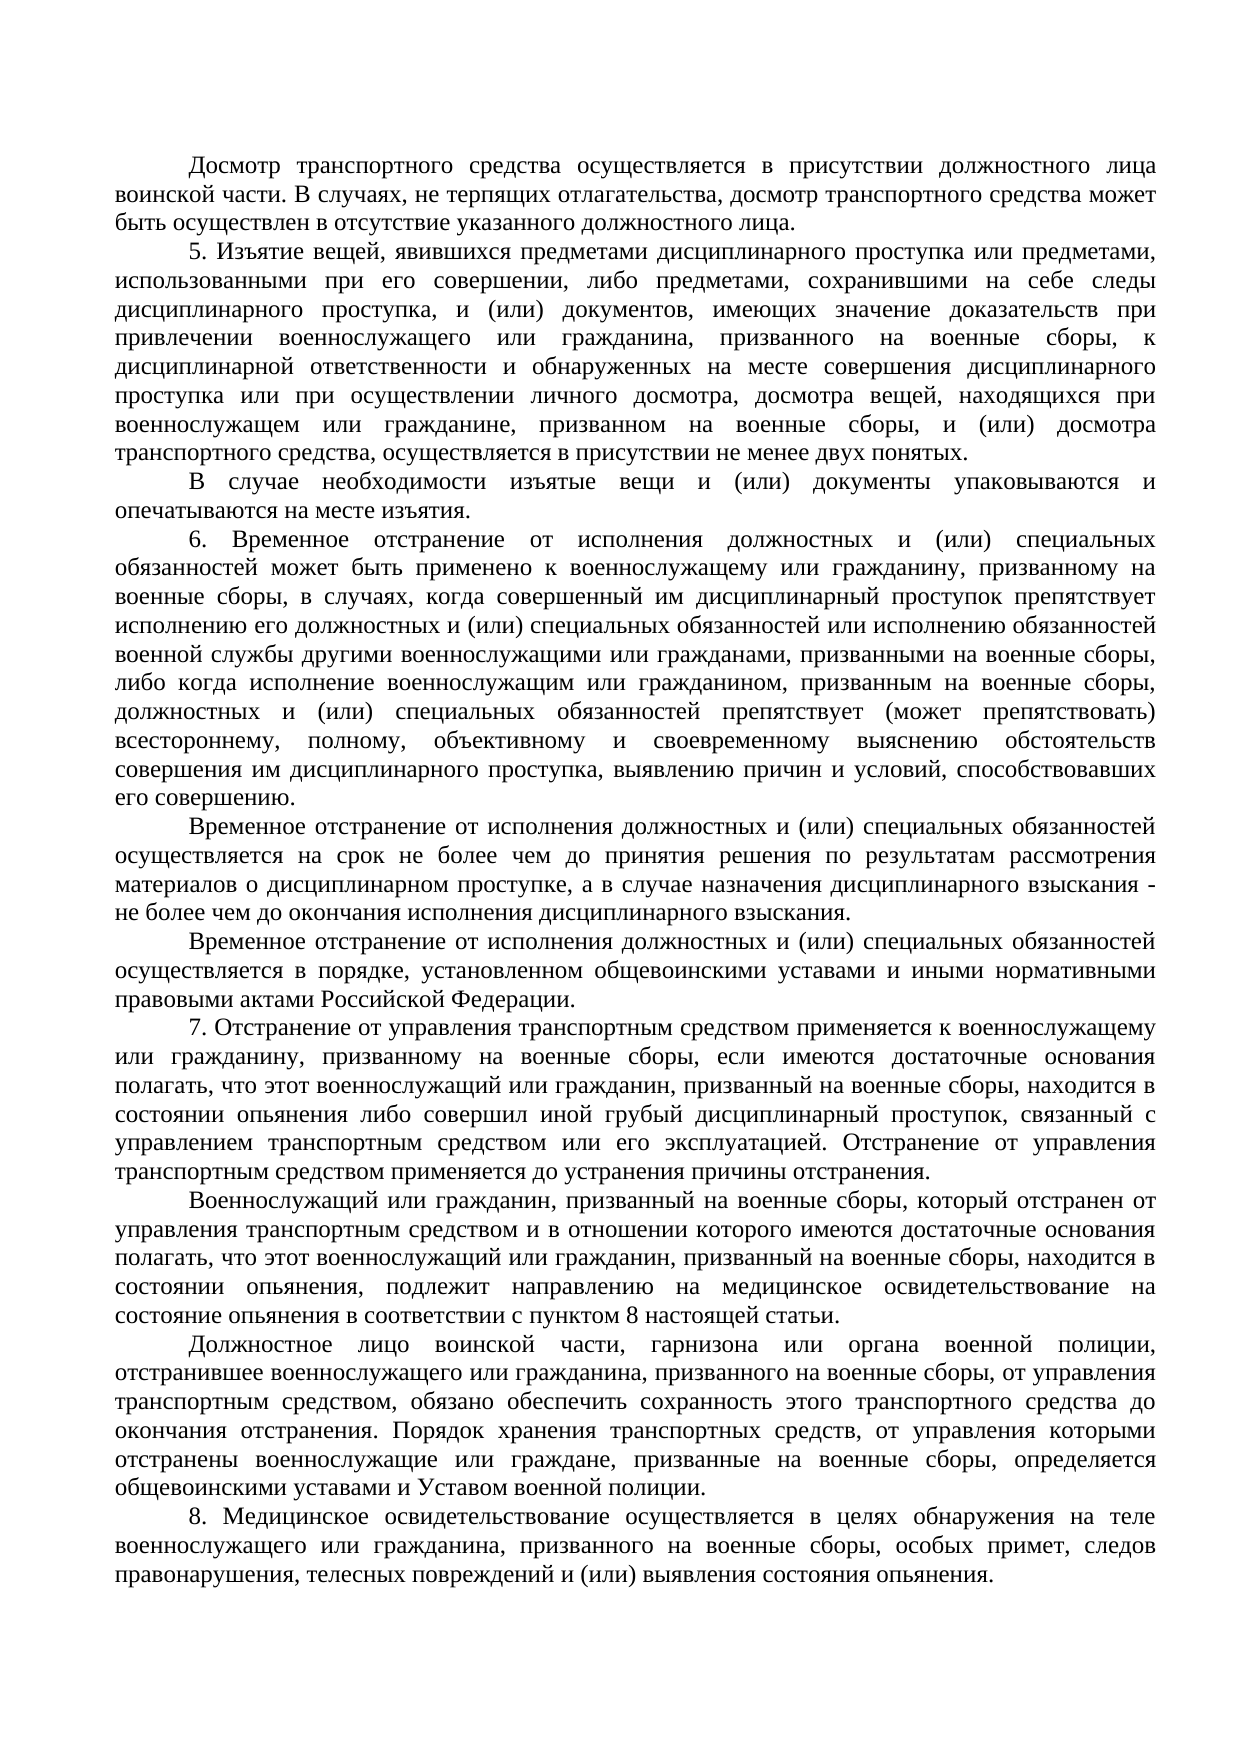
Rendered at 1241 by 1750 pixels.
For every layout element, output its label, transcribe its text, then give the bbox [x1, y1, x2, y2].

text Временное отстранение от исполнения должностных и (или) специальных обязанностей осуществляется в порядке, установленном общевоинскими уставами и иными нормативными правовыми актами Российской Федерации. [114, 926, 1157, 1012]
text Досмотр транспортного средства осуществляется в присутствии должностного лица воинской части. В случаях, не терпящих отлагательства, досмотр транспортного средства может быть осуществлен в отсутствие указанного должностного лица. [114, 150, 1157, 236]
text Должностное лицо воинской части, гарнизона или органа военной полиции, отстранившее военнослужащего или гражданина, призванного на военные сборы, от управления транспортным средством, обязано обеспечить сохранность этого транспортного средства до окончания отстранения. Порядок хранения транспортных средств, от управления которыми отстранены военнослужащие или граждане, призванные на военные сборы, определяется общевоинскими уставами и Уставом военной полиции. [114, 1329, 1157, 1501]
text 5. Изъятие вещей, явившихся предметами дисциплинарного проступка или предметами, использованными при его совершении, либо предметами, сохранившими на себе следы дисциплинарного проступка, и (или) документов, имеющих значение доказательств при привлечении военнослужащего или гражданина, призванного на военные сборы, к дисциплинарной ответственности и обнаруженных на месте совершения дисциплинарного проступка или при осуществлении личного досмотра, досмотра вещей, находящихся при военнослужащем или гражданине, призванном на военные сборы, и (или) досмотра транспортного средства, осуществляется в присутствии не менее двух понятых. [114, 236, 1157, 466]
text 8. Медицинское освидетельствование осуществляется в целях обнаружения на теле военнослужащего или гражданина, призванного на военные сборы, особых примет, следов правонарушения, телесных повреждений и (или) выявления состояния опьянения. [114, 1501, 1157, 1587]
text 7. Отстранение от управления транспортным средством применяется к военнослужащему или гражданину, призванному на военные сборы, если имеются достаточные основания полагать, что этот военнослужащий или гражданин, призванный на военные сборы, находится в состоянии опьянения либо совершил иной грубый дисциплинарный проступок, связанный с управлением транспортным средством или его эксплуатацией. Отстранение от управления транспортным средством применяется до устранения причины отстранения. [114, 1012, 1157, 1185]
text Военнослужащий или гражданин, призванный на военные сборы, который отстранен от управления транспортным средством и в отношении которого имеются достаточные основания полагать, что этот военнослужащий или гражданин, призванный на военные сборы, находится в состоянии опьянения, подлежит направлению на медицинское освидетельствование на состояние опьянения в соответствии с пунктом 8 настоящей статьи. [114, 1185, 1157, 1329]
text Временное отстранение от исполнения должностных и (или) специальных обязанностей осуществляется на срок не более чем до принятия решения по результатам рассмотрения материалов о дисциплинарном проступке, а в случае назначения дисциплинарного взыскания - не более чем до окончания исполнения дисциплинарного взыскания. [114, 811, 1157, 926]
text В случае необходимости изъятые вещи и (или) документы упаковываются и опечатываются на месте изъятия. [114, 466, 1157, 524]
text 6. Временное отстранение от исполнения должностных и (или) специальных обязанностей может быть применено к военнослужащему или гражданину, призванному на военные сборы, в случаях, когда совершенный им дисциплинарный проступок препятствует исполнению его должностных и (или) специальных обязанностей или исполнению обязанностей военной службы другими военнослужащими или гражданами, призванными на военные сборы, либо когда исполнение военнослужащим или гражданином, призванным на военные сборы, должностных и (или) специальных обязанностей препятствует (может препятствовать) всестороннему, полному, объективному и своевременному выяснению обстоятельств совершения им дисциплинарного проступка, выявлению причин и условий, способствовавших его совершению. [114, 524, 1157, 811]
